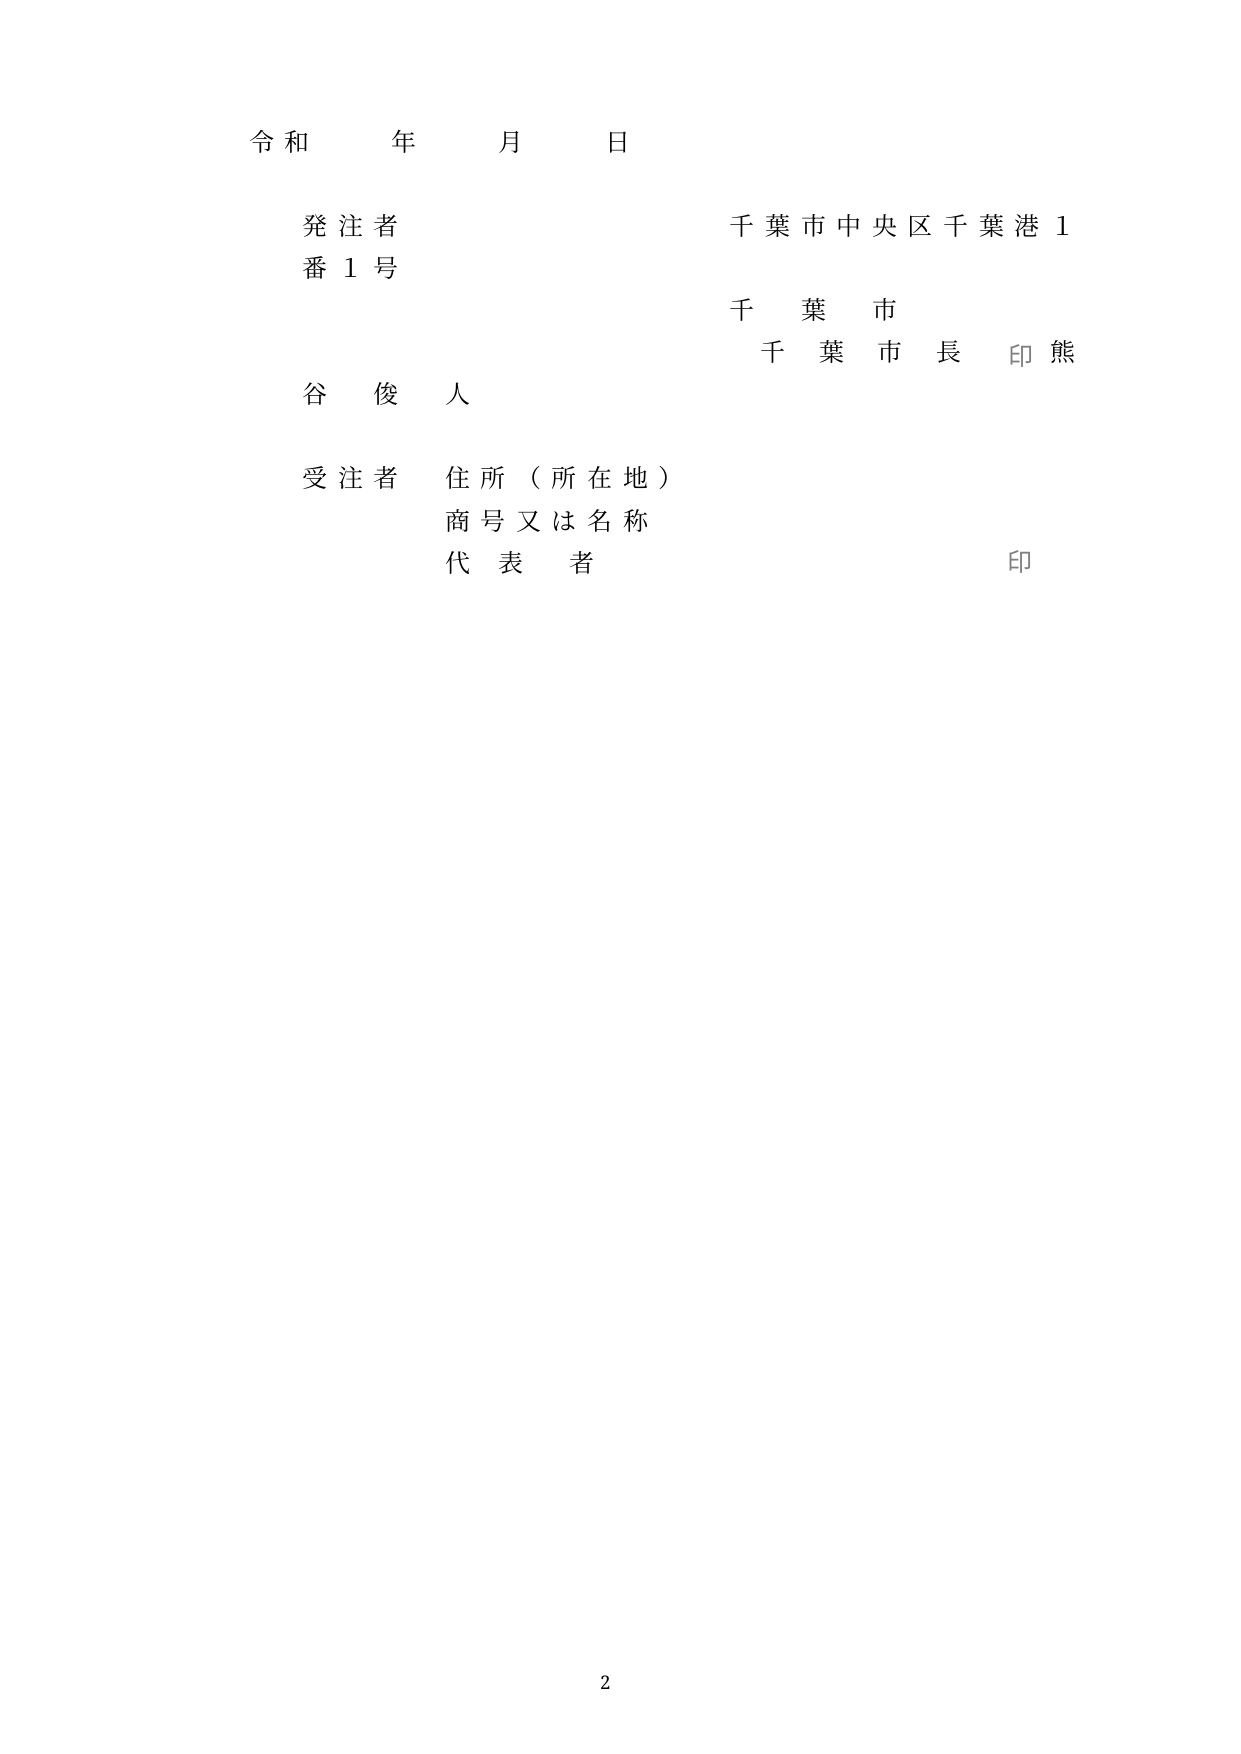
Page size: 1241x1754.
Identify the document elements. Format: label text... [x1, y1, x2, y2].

text 商号又は名称 [299, 498, 1086, 540]
text 令和 年 月 日 [124, 119, 1086, 162]
text 千 葉 市 長 熊 谷 俊 人 [299, 330, 1086, 414]
text 千 葉 市 [299, 288, 1086, 330]
text 受注者 住所（所在地） [299, 456, 1086, 498]
text 代表者 [299, 540, 1086, 582]
text 発注者 千葉市中央区千葉港１番１号 [299, 204, 1086, 288]
